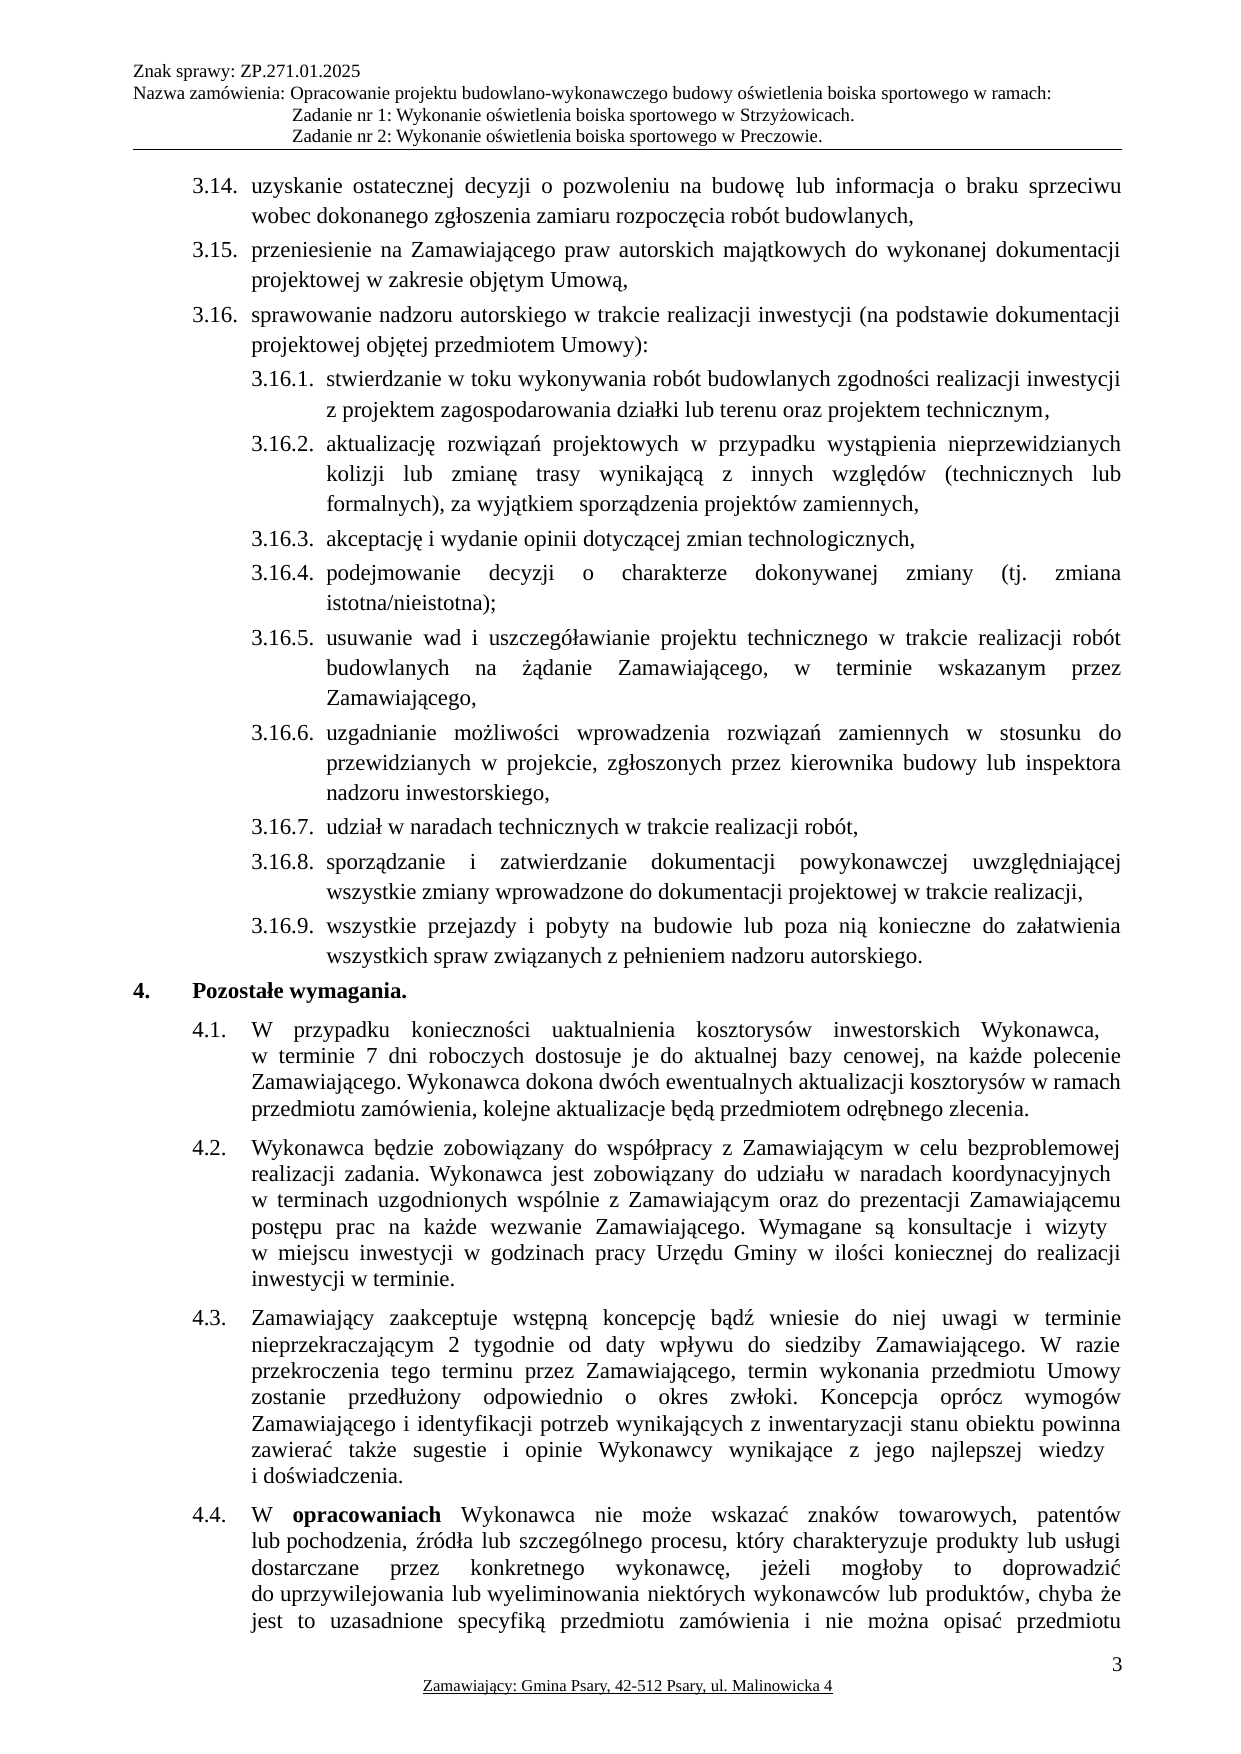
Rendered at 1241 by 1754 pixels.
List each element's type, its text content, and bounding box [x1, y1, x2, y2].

list aktualizację rozwiązań projektowych w przypadku wystąpienia nieprzewidzianych kolizji lub zmianę trasy wynikającą z innych względów (technicznych lub formalnych), za wyjątkiem sporządzenia projektów zamiennych, [251, 430, 1122, 517]
list przeniesienie na Zamawiającego praw autorskich majątkowych do wykonanej dokumentacji projektowej w zakresie objętym Umową, [192, 236, 1122, 293]
list usuwanie wad i uszczegóławianie projektu technicznego w trakcie realizacji robót budowlanych na żądanie Zamawiającego, w terminie wskazanym przez Zamawiającego, [251, 624, 1122, 711]
list uzyskanie ostatecznej decyzji o pozwoleniu na budowę lub informacja o braku sprzeciwu wobec dokonanego zgłoszenia zamiaru rozpoczęcia robót budowlanych, [192, 172, 1122, 228]
list Wykonawca będzie zobowiązany do współpracy z Zamawiającym w celu bezproblemowej realizacji zadania. Wykonawca jest zobowiązany do udziału w naradach koordynacyjnych w terminach uzgodnionych wspólnie z Zamawiającym oraz do prezentacji Zamawiającemu postępu prac na każde wezwanie Zamawiającego. Wymagane są konsultacje i wizyty w miejscu inwestycji w godzinach pracy Urzędu Gminy w ilości koniecznej do realizacji inwestycji w terminie. [192, 1134, 1122, 1292]
list sporządzanie i zatwierdzanie dokumentacji powykonawczej uwzględniającej wszystkie zmiany wprowadzone do dokumentacji projektowej w trakcie realizacji, [251, 848, 1122, 904]
list Zamawiający zaakceptuje wstępną koncepcję bądź wniesie do niej uwagi w terminie nieprzekraczającym 2 tygodnie od daty wpływu do siedziby Zamawiającego. W razie przekroczenia tego terminu przez Zamawiającego, termin wykonania przedmiotu Umowy zostanie przedłużony odpowiednio o okres zwłoki. Koncepcja oprócz wymogów Zamawiającego i identyfikacji potrzeb wynikających z inwentaryzacji stanu obiektu powinna zawierać także sugestie i opinie Wykonawcy wynikające z jego najlepszej wiedzy i doświadczenia. [192, 1304, 1122, 1489]
list sprawowanie nadzoru autorskiego w trakcie realizacji inwestycji (na podstawie dokumentacji projektowej objętej przedmiotem Umowy): [192, 301, 1122, 357]
list Pozostałe wymagania. [133, 977, 1122, 1003]
list uzgadnianie możliwości wprowadzenia rozwiązań zamiennych w stosunku do przewidzianych w projekcie, zgłoszonych przez kierownika budowy lub inspektora nadzoru inwestorskiego, [251, 718, 1122, 805]
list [192, 1501, 1122, 1633]
list udział w naradach technicznych w trakcie realizacji robót, [251, 813, 1122, 840]
list stwierdzanie w toku wykonywania robót budowlanych zgodności realizacji inwestycji z projektem zagospodarowania działki lub terenu oraz projektem technicznym, [251, 365, 1122, 422]
list W przypadku konieczności uaktualnienia kosztorysów inwestorskich Wykonawca, w terminie 7 dni roboczych dostosuje je do aktualnej bazy cenowej, na każde polecenie Zamawiającego. Wykonawca dokona dwóch ewentualnych aktualizacji kosztorysów w ramach przedmiotu zamówienia, kolejne aktualizacje będą przedmiotem odrębnego zlecenia. [192, 1016, 1122, 1121]
list podejmowanie decyzji o charakterze dokonywanej zmiany (tj. zmiana istotna/nieistotna); [251, 559, 1122, 616]
list akceptację i wydanie opinii dotyczącej zmian technologicznych, [251, 525, 1122, 551]
list wszystkie przejazdy i pobyty na budowie lub poza nią konieczne do załatwienia wszystkich spraw związanych z pełnieniem nadzoru autorskiego. [251, 912, 1122, 969]
